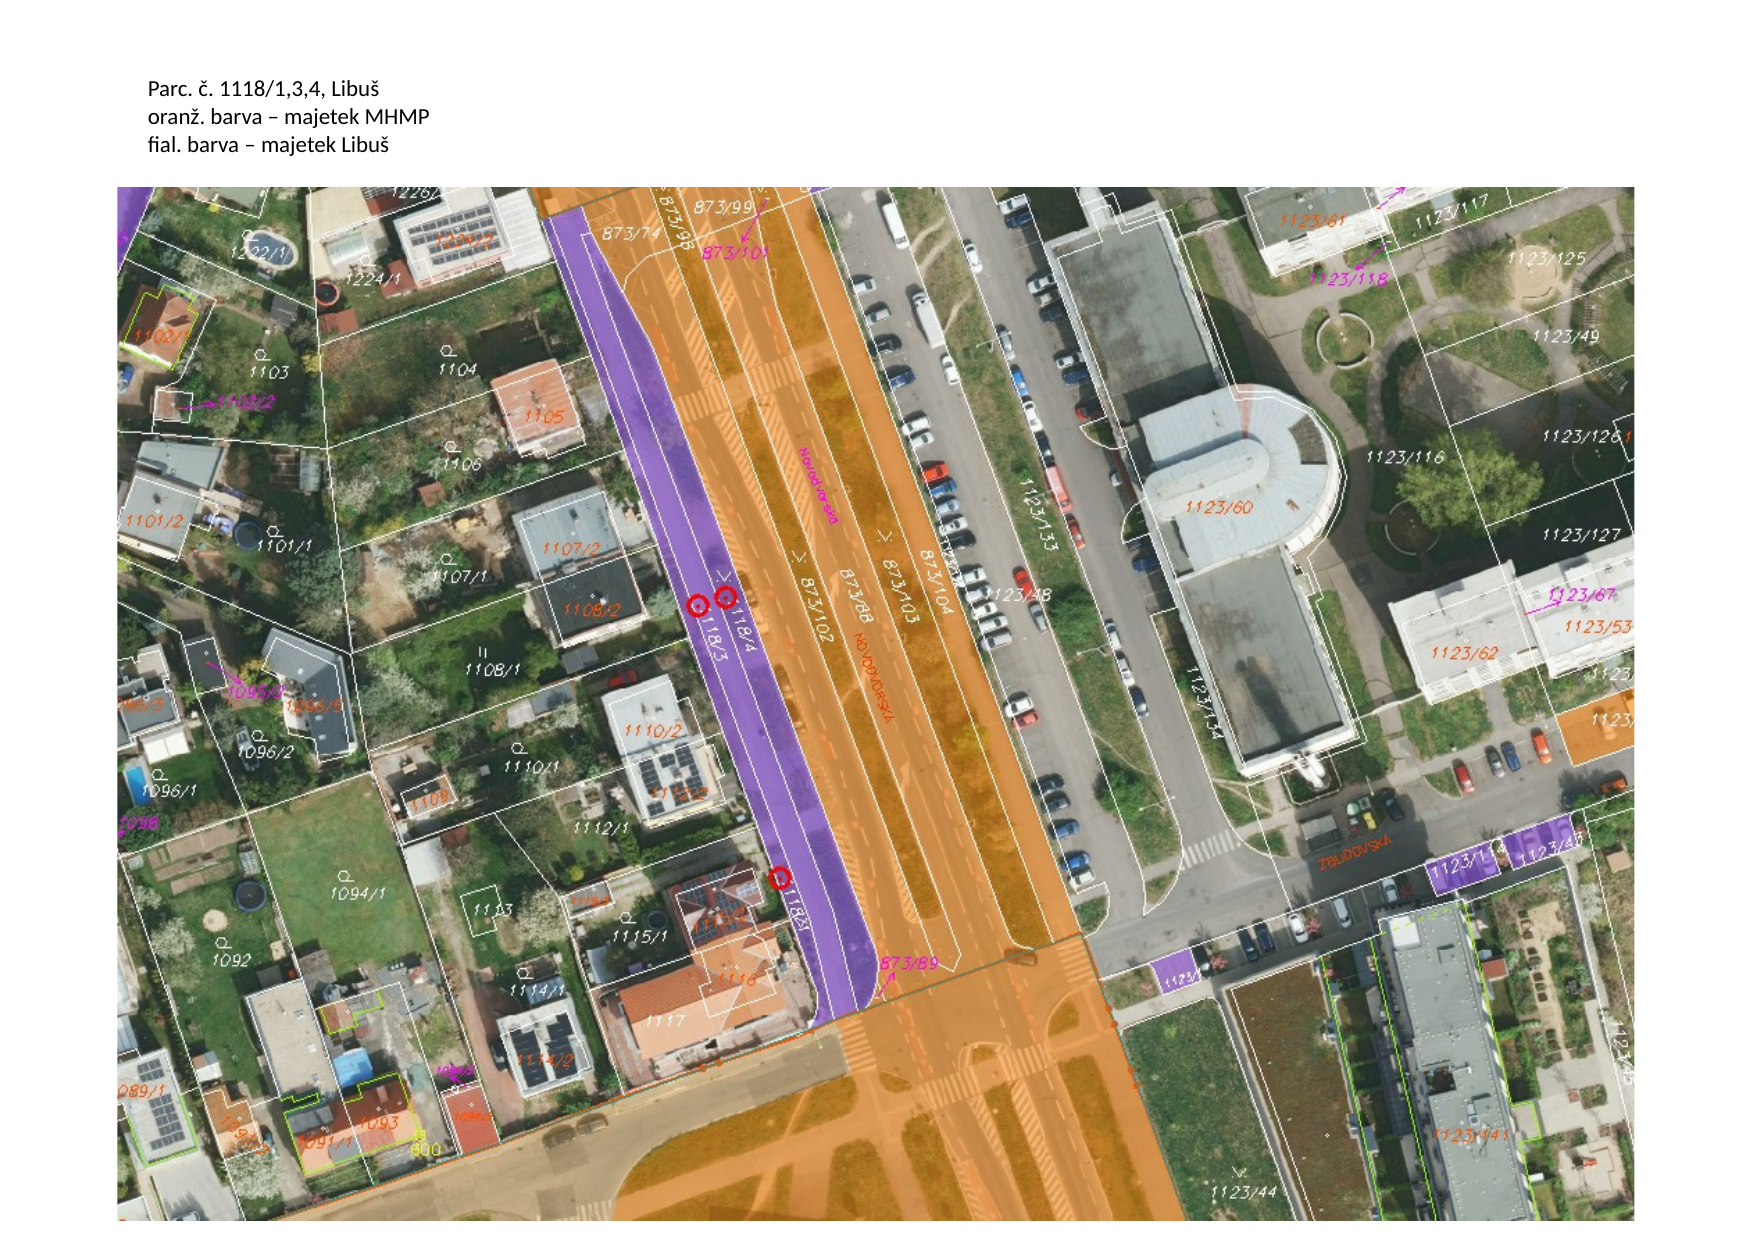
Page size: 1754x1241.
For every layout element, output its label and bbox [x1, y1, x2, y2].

picture [117, 187, 1635, 1221]
